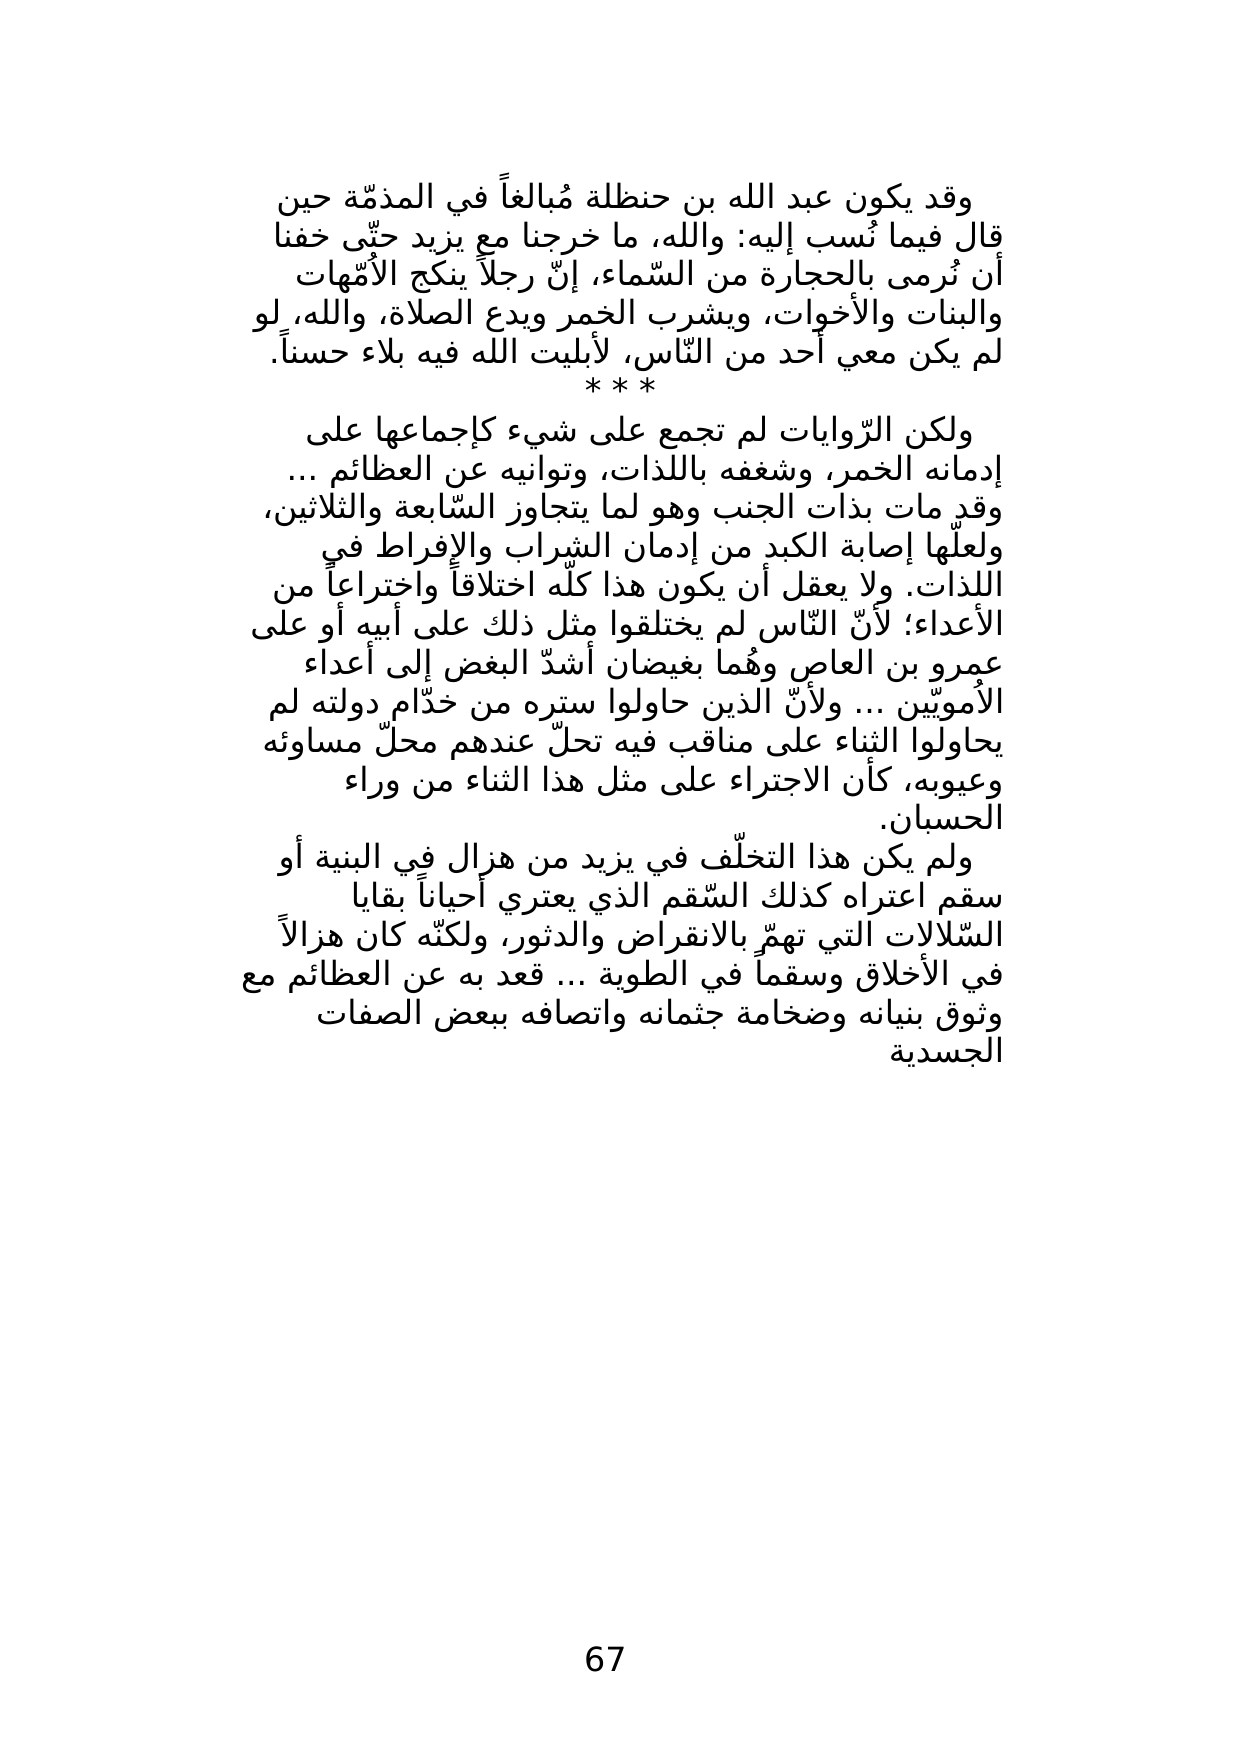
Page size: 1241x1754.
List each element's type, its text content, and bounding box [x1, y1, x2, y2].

text ولكن الرّوايات لم تجمع على شيء كإجماعها على إدمانه الخمر، وشغفه باللذات، وتوانيه عن العظائم ... وقد مات بذات الجنب وهو لما يتجاوز السّابعة والثلاثين، ولعلّها إصابة الكبد من إدمان الشراب والإفراط في اللذات. ولا يعقل أن يكون هذا كلّه اختلاقاً واختراعاً من الأعداء؛ لأنّ النّاس لم يختلقوا مثل ذلك على أبيه أو على عمرو بن العاص وهُما بغيضان أشدّ البغض إلى أعداء الاُمويّين ... ولأنّ الذين حاولوا ستره من خدّام دولته لم يحاولوا الثناء على مناقب فيه تحلّ عندهم محلّ مساوئه وعيوبه، كأن الاجتراء على مثل هذا الثناء من وراء الحسبان. [236, 410, 1004, 838]
text ولم يكن هذا التخلّف في يزيد من هزال في البنية أو سقم اعتراه كذلك السّقم الذي يعتري أحياناً بقايا السّلالات التي تهمّ بالانقراض والدثور، ولكنّه كان هزالاً في الأخلاق وسقماً في الطوية ... قعد به عن العظائم مع وثوق بنيانه وضخامة جثمانه واتصافه ببعض الصفات الجسدية [236, 838, 1004, 1071]
text * * * [236, 371, 1004, 410]
text وقد يكون عبد الله بن حنظلة مُبالغاً في المذمّة حين قال فيما نُسب إليه: والله، ما خرجنا مع يزيد حتّى خفنا أن نُرمى بالحجارة من السّماء، إنّ رجلاً ينكج الاُمّهات والبنات والأخوات، ويشرب الخمر ويدع الصلاة، والله، لو لم يكن معي أحد من النّاس، لأبليت الله فيه بلاء حسناً. [236, 177, 1004, 371]
